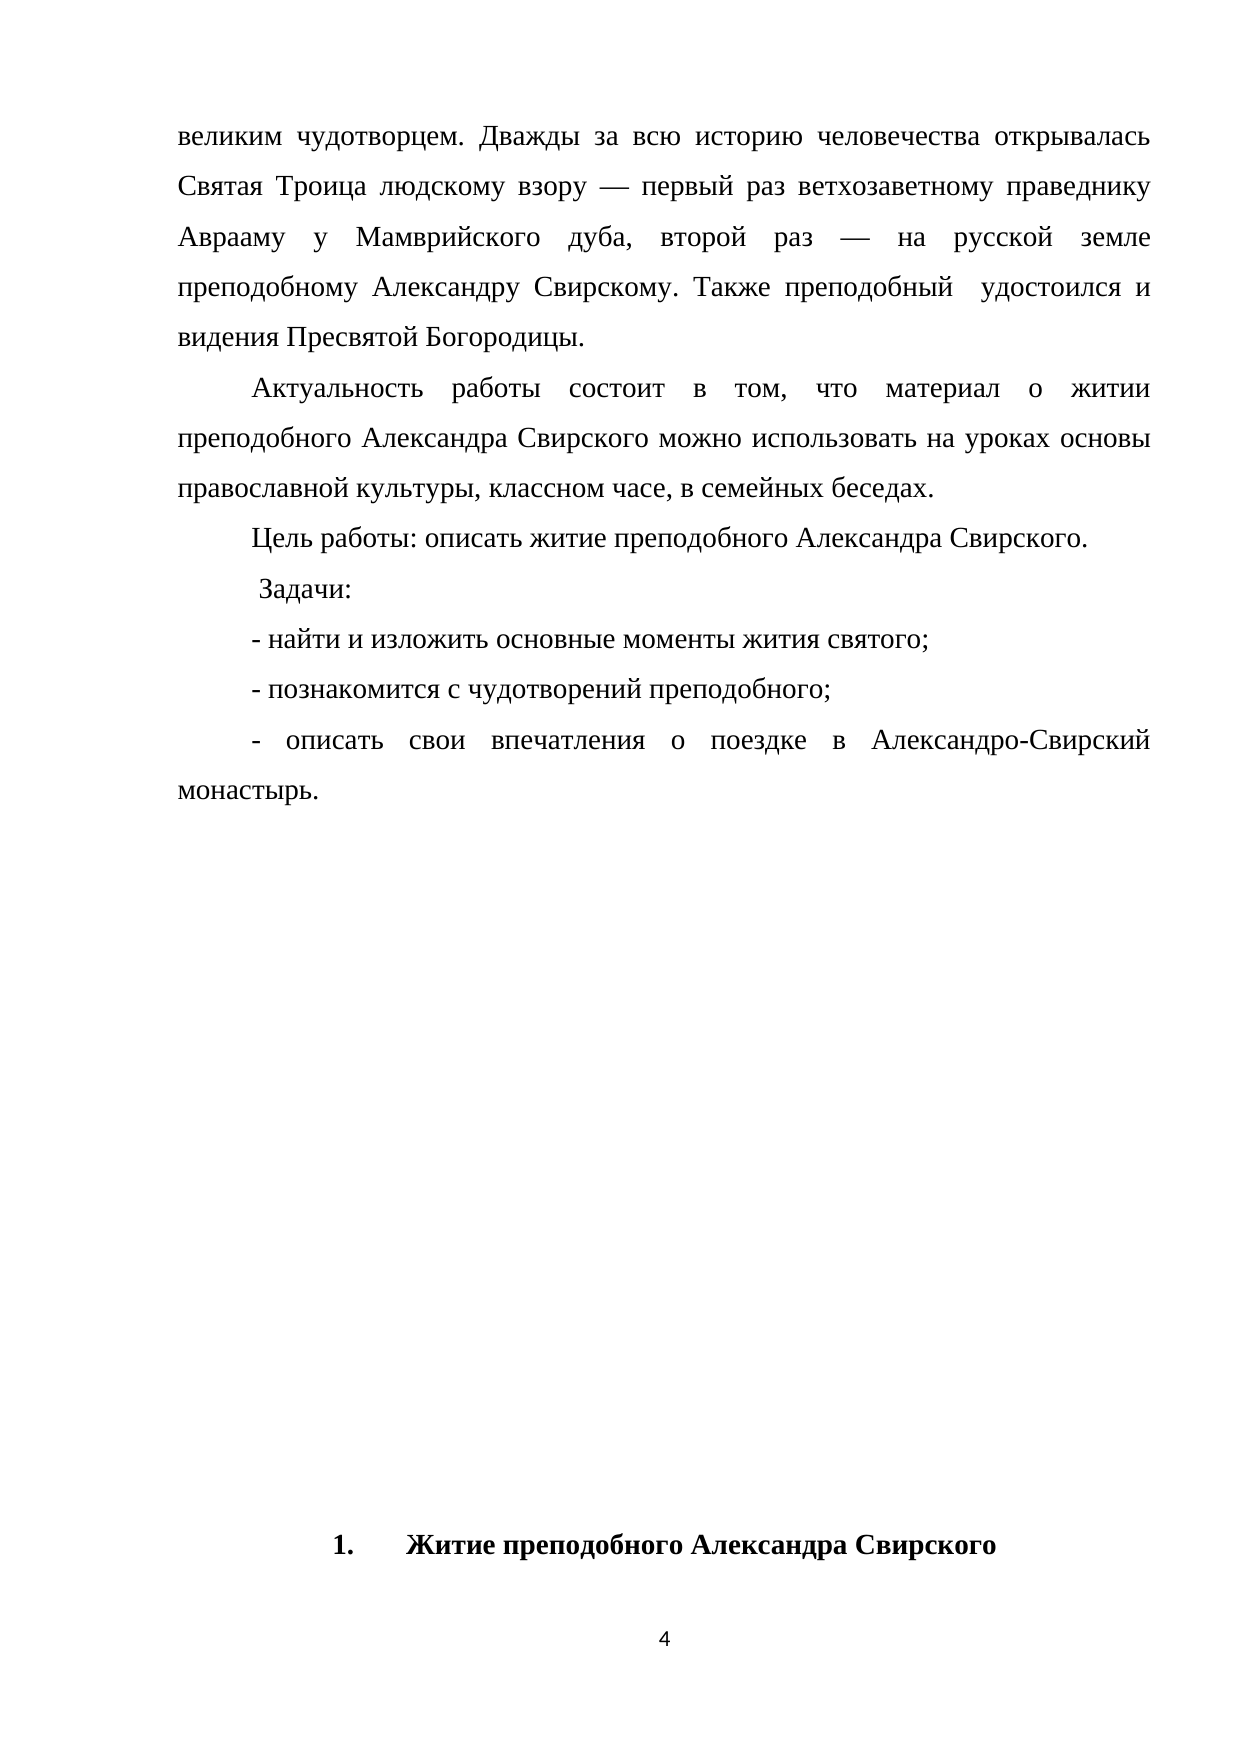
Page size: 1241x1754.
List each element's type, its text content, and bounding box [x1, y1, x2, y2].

text Задачи: [177, 571, 1152, 604]
text - познакомится с чудотворений преподобного; [177, 672, 1152, 705]
text - найти и изложить основные моменты жития святого; [177, 621, 1152, 655]
text - описать свои впечатления о поездке в Александро-Свирский монастырь. [177, 722, 1152, 806]
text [177, 118, 1152, 353]
text Актуальность работы состоит в том, что материал о житии преподобного Александра Свирского можно использовать на уроках основы православной культуры, классном часе, в семейных беседах. [177, 370, 1152, 504]
list Житие преподобного Александра Свирского [177, 1527, 1152, 1560]
text Цель работы: описать житие преподобного Александра Свирского. [177, 521, 1152, 554]
